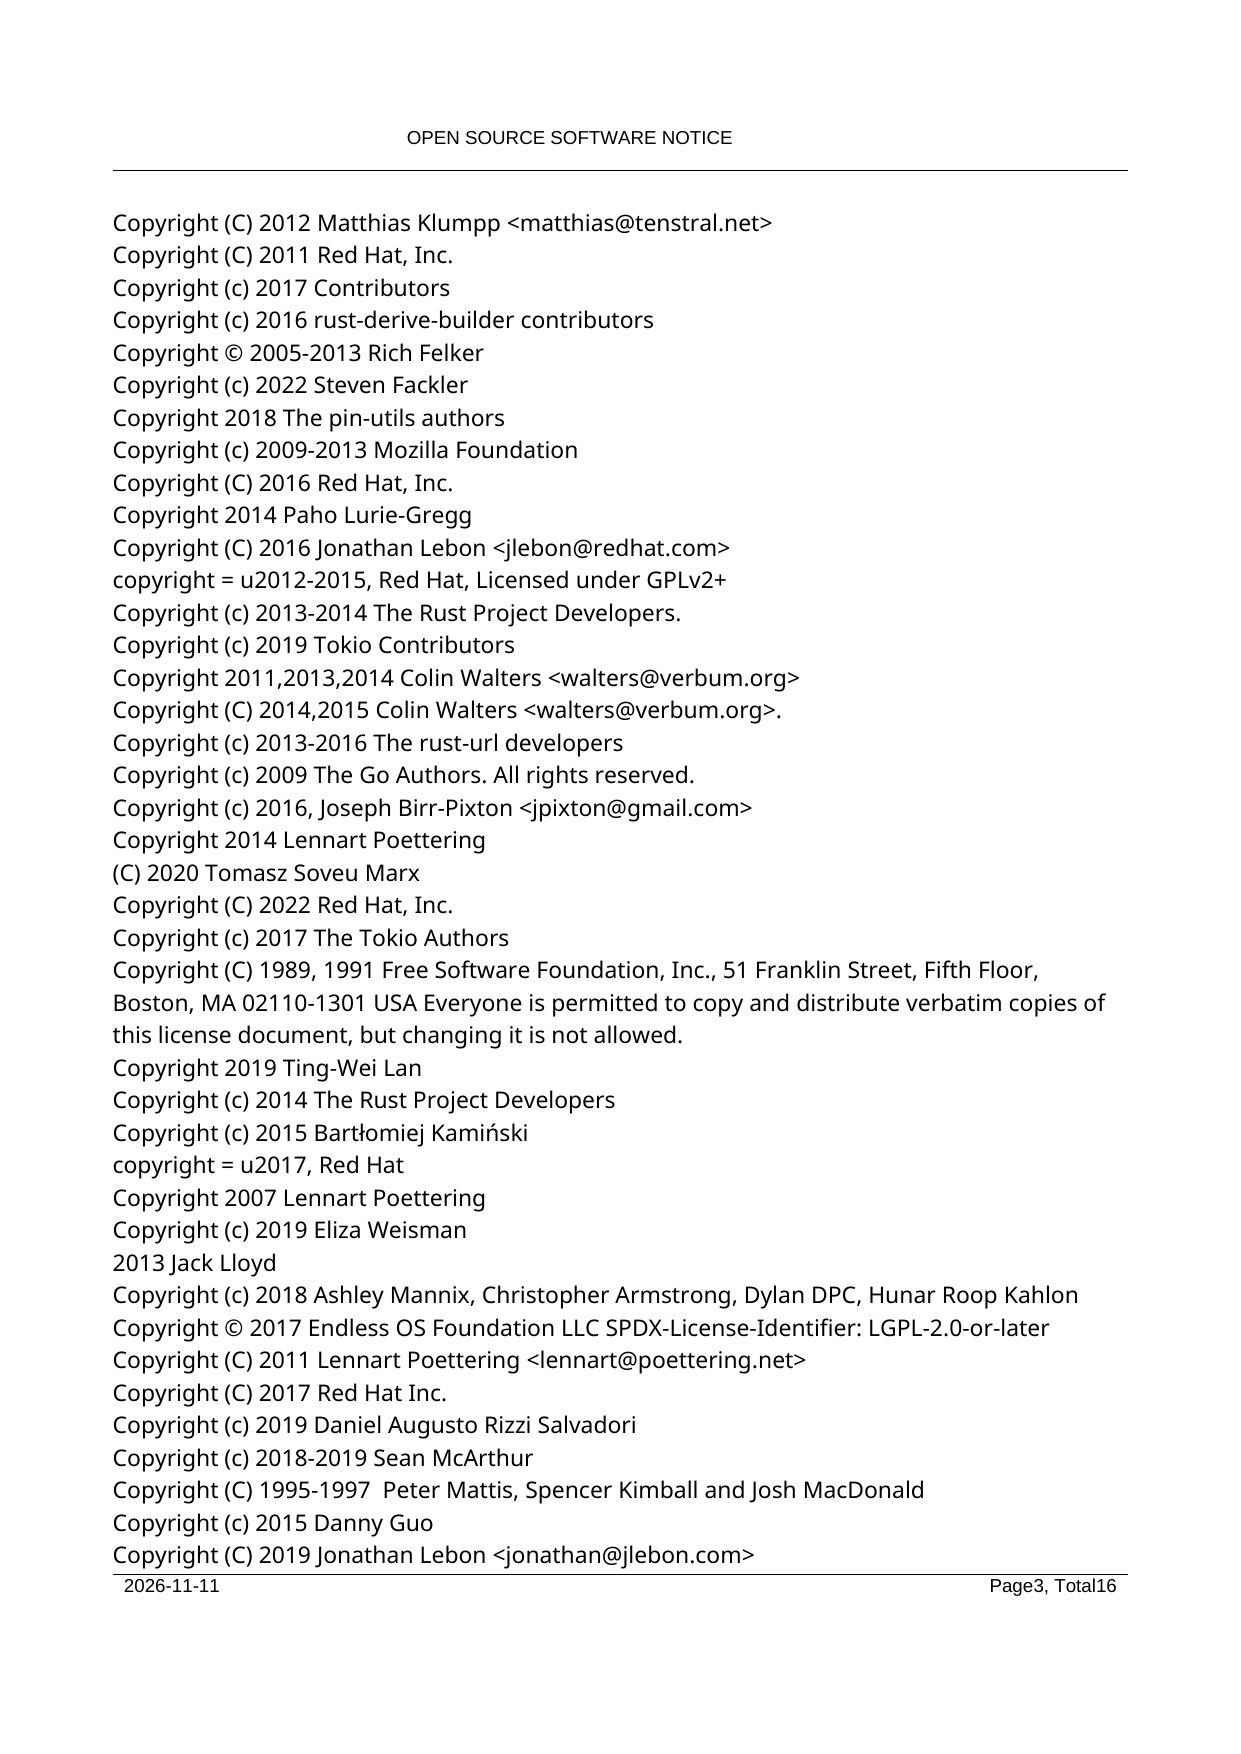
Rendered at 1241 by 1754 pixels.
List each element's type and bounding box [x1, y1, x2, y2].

text [112, 206, 1128, 1571]
